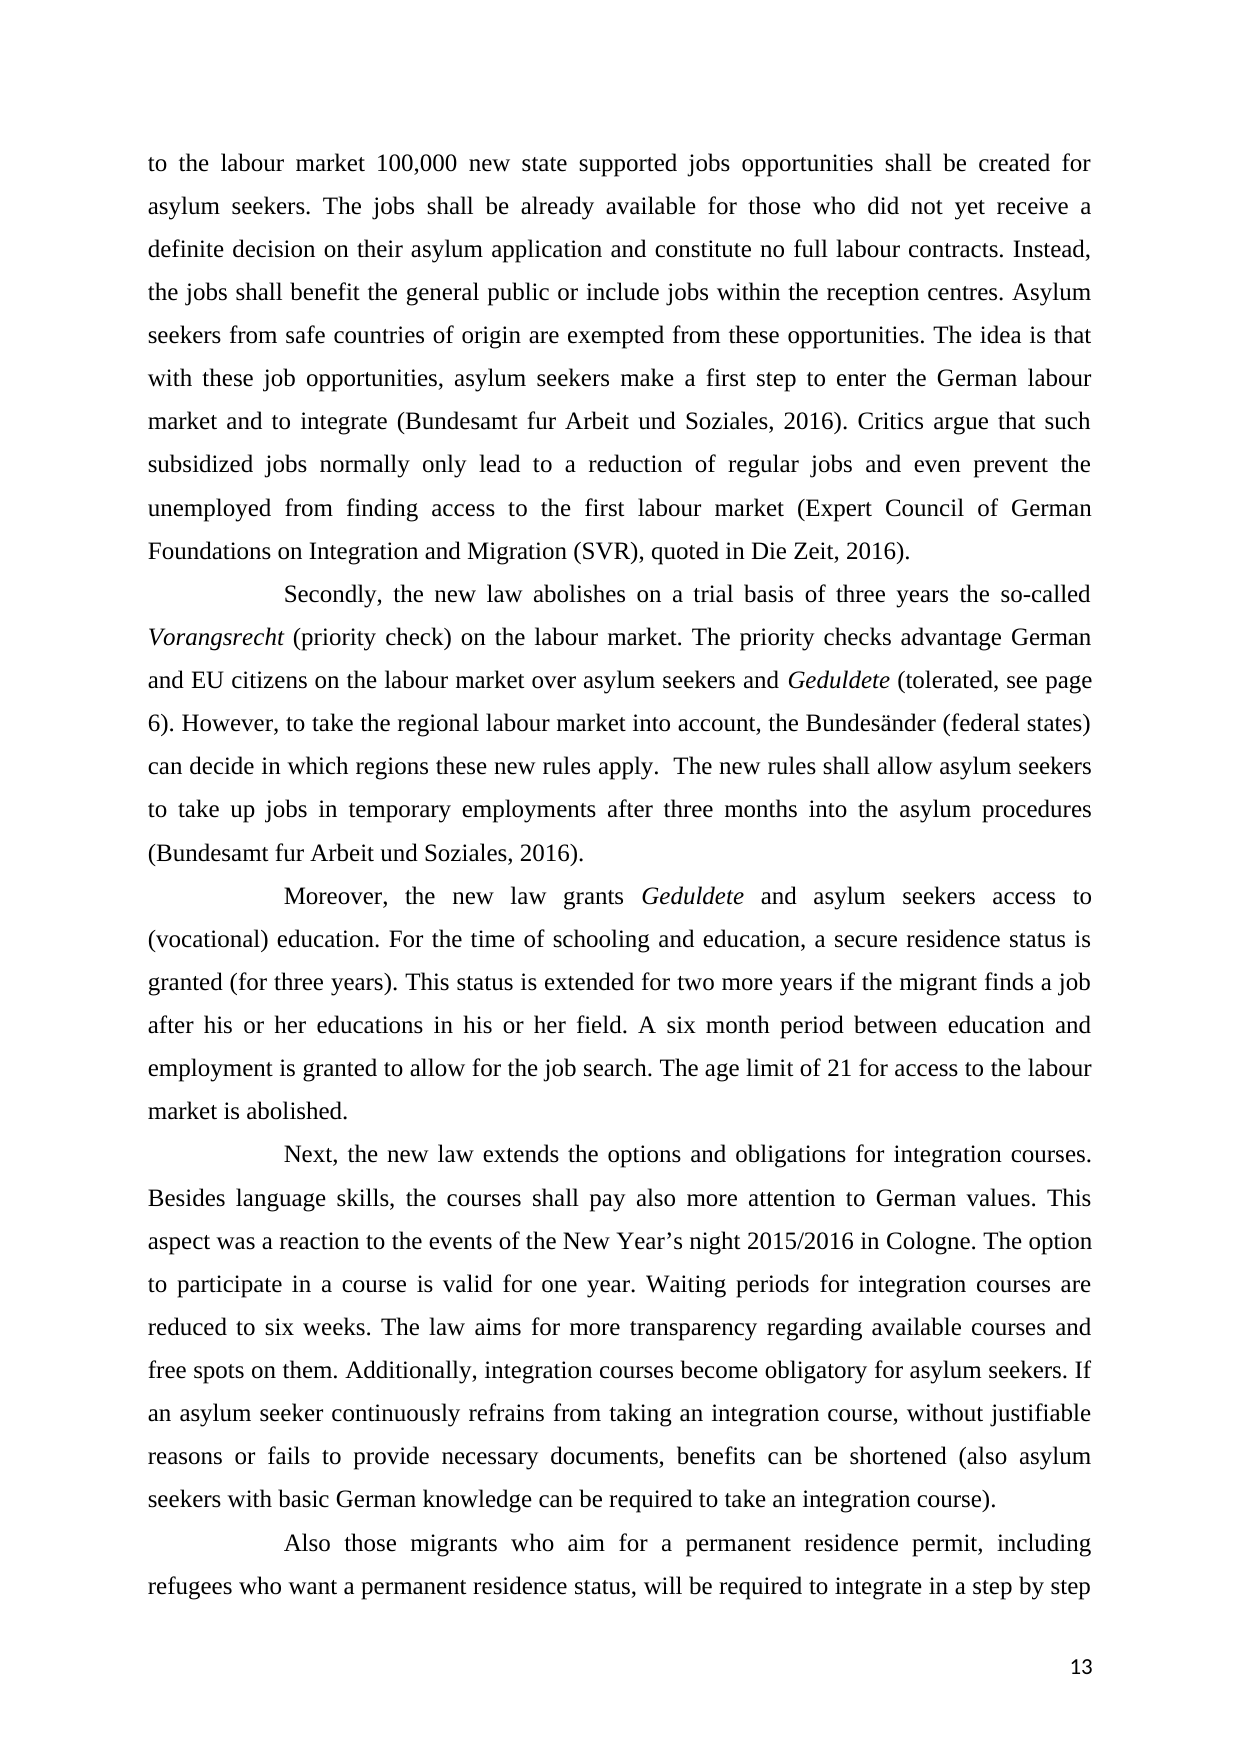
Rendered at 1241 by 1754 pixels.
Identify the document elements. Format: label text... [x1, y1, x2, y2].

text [148, 148, 1093, 564]
text Secondly, the new law abolishes on a trial basis of three years the so-called Vorangsrecht (priority check) on the labour market. The priority checks advantage German and EU citizens on the labour market over asylum seekers and Geduldete (tolerated, see page 6). However, to take the regional labour market into account, the Bundesänder (federal states) can decide in which regions these new rules apply. The new rules shall allow asylum seekers to take up jobs in temporary employments after three months into the asylum procedures (Bundesamt fur Arbeit und Soziales, 2016). [148, 579, 1093, 866]
text Next, the new law extends the options and obligations for integration courses. Besides language skills, the courses shall pay also more attention to German values. This aspect was a reaction to the events of the New Year’s night 2015/2016 in Cologne. The option to participate in a course is valid for one year. Waiting periods for integration courses are reduced to six weeks. The law aims for more transparency regarding available courses and free spots on them. Additionally, integration courses become obligatory for asylum seekers. If an asylum seeker continuously refrains from taking an integration course, without justifiable reasons or fails to provide necessary documents, benefits can be shortened (also asylum seekers with basic German knowledge can be required to take an integration course). [148, 1139, 1093, 1513]
text Moreover, the new law grants Geduldete and asylum seekers access to (vocational) education. For the time of schooling and education, a secure residence status is granted (for three years). This status is extended for two more years if the migrant finds a job after his or her educations in his or her field. A six month period between education and employment is granted to allow for the job search. The age limit of 21 for access to the labour market is abolished. [148, 881, 1093, 1125]
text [148, 1528, 1093, 1599]
